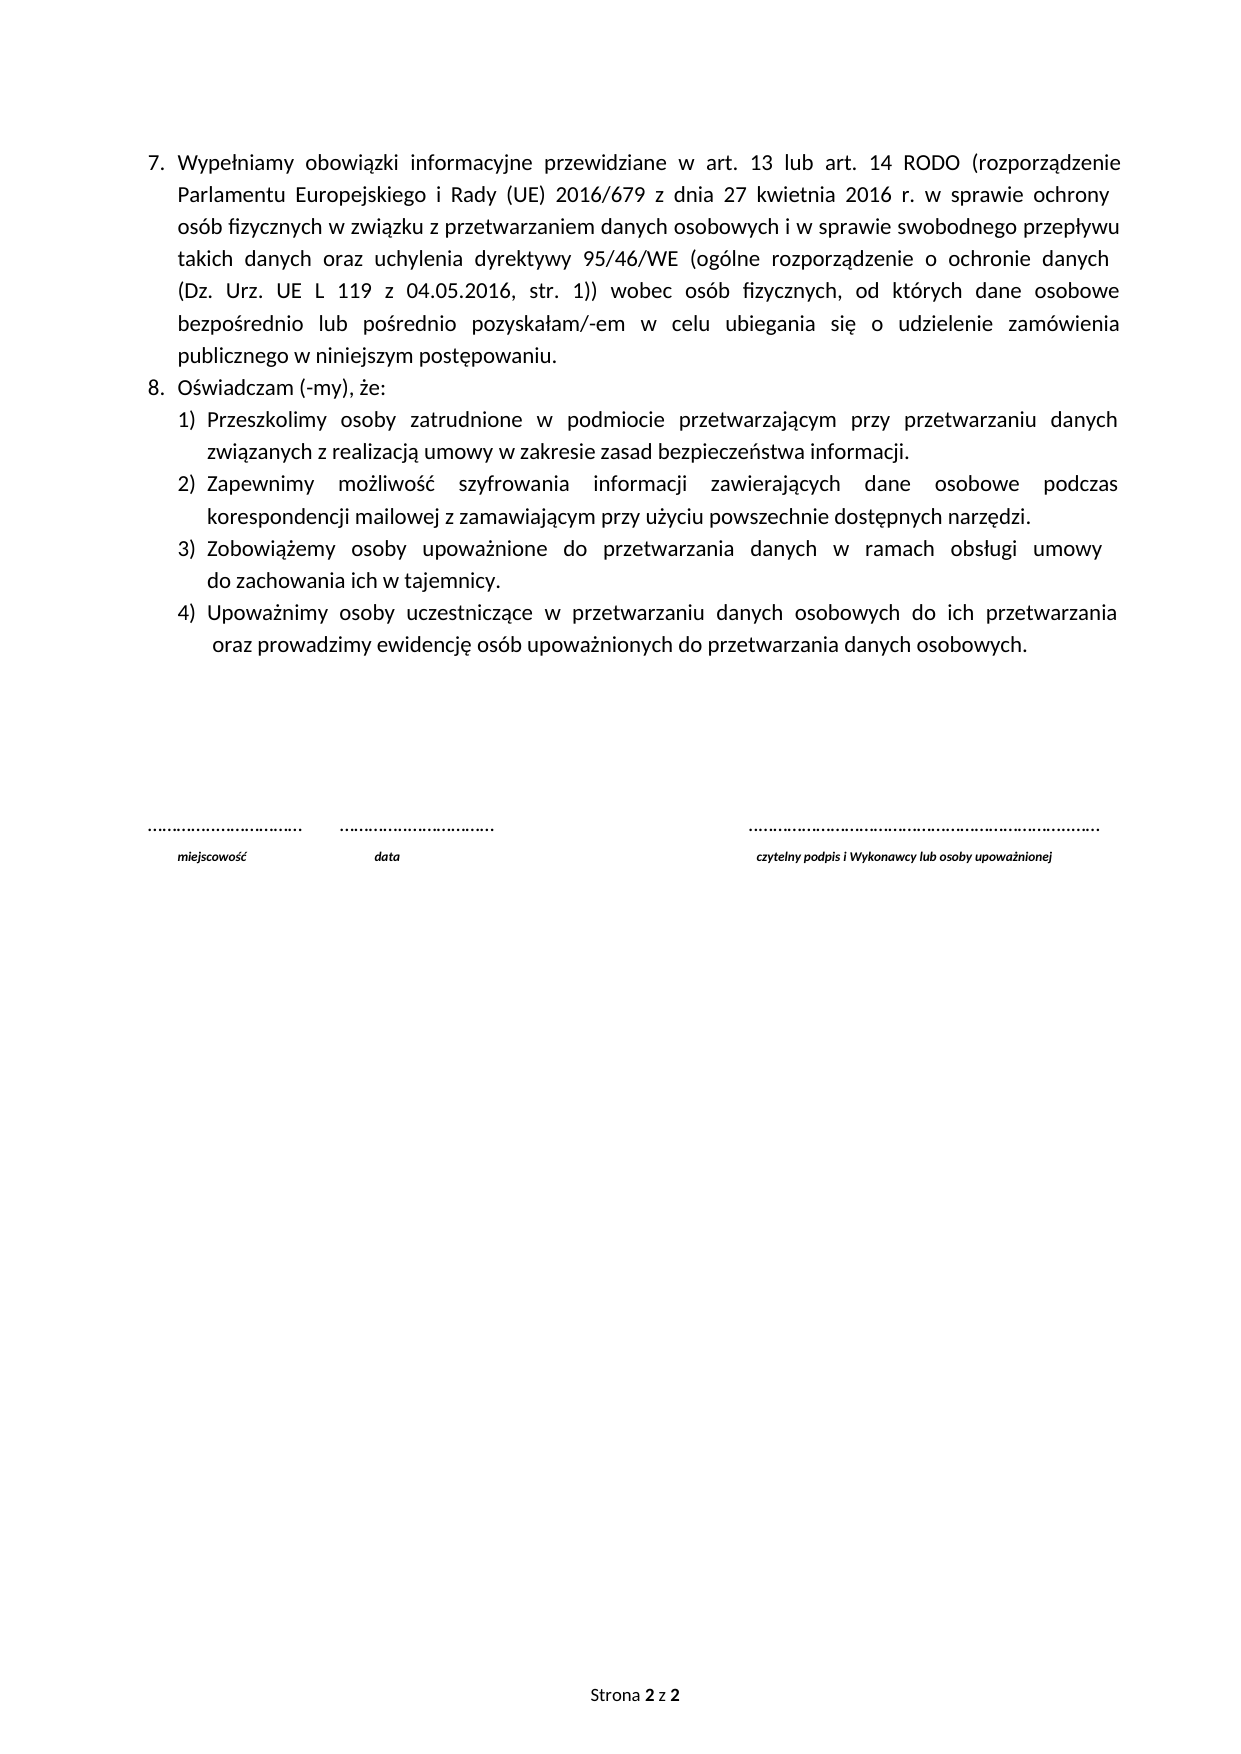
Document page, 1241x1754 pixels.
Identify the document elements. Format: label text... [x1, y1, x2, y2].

list Upoważnimy osoby uczestniczące w przetwarzaniu danych osobowych do ich przetwarzania oraz prowadzimy ewidencję osób upoważnionych do przetwarzania danych osobowych. [177, 598, 1119, 658]
text miejscowość data czytelny podpis i Wykonawcy lub osoby upoważnionej [148, 837, 1122, 864]
list Zobowiążemy osoby upoważnione do przetwarzania danych w ramach obsługi umowy do zachowania ich w tajemnicy. [177, 534, 1119, 594]
list Zapewnimy możliwość szyfrowania informacji zawierających dane osobowe podczas korespondencji mailowej z zamawiającym przy użyciu powszechnie dostępnych narzędzi. [177, 469, 1119, 530]
text …………..……………… …………..……………… ..………………………………………………………..…… [148, 811, 1122, 837]
list Przeszkolimy osoby zatrudnione w podmiocie przetwarzającym przy przetwarzaniu danych związanych z realizacją umowy w zakresie zasad bezpieczeństwa informacji. [177, 405, 1119, 465]
list Wypełniamy obowiązki informacyjne przewidziane w art. 13 lub art. 14 RODO (rozporządzenie Parlamentu Europejskiego i Rady (UE) 2016/679 z dnia 27 kwietnia 2016 r. w sprawie ochrony osób fizycznych w związku z przetwarzaniem danych osobowych i w sprawie swobodnego przepływu takich danych oraz uchylenia dyrektywy 95/46/WE (ogólne rozporządzenie o ochronie danych (Dz. Urz. UE L 119 z 04.05.2016, str. 1)) wobec osób fizycznych, od których dane osobowe bezpośrednio lub pośrednio pozyskałam/-em w celu ubiegania się o udzielenie zamówienia publicznego w niniejszym postępowaniu. [148, 148, 1122, 369]
list Oświadczam (-my), że: [148, 373, 1119, 401]
